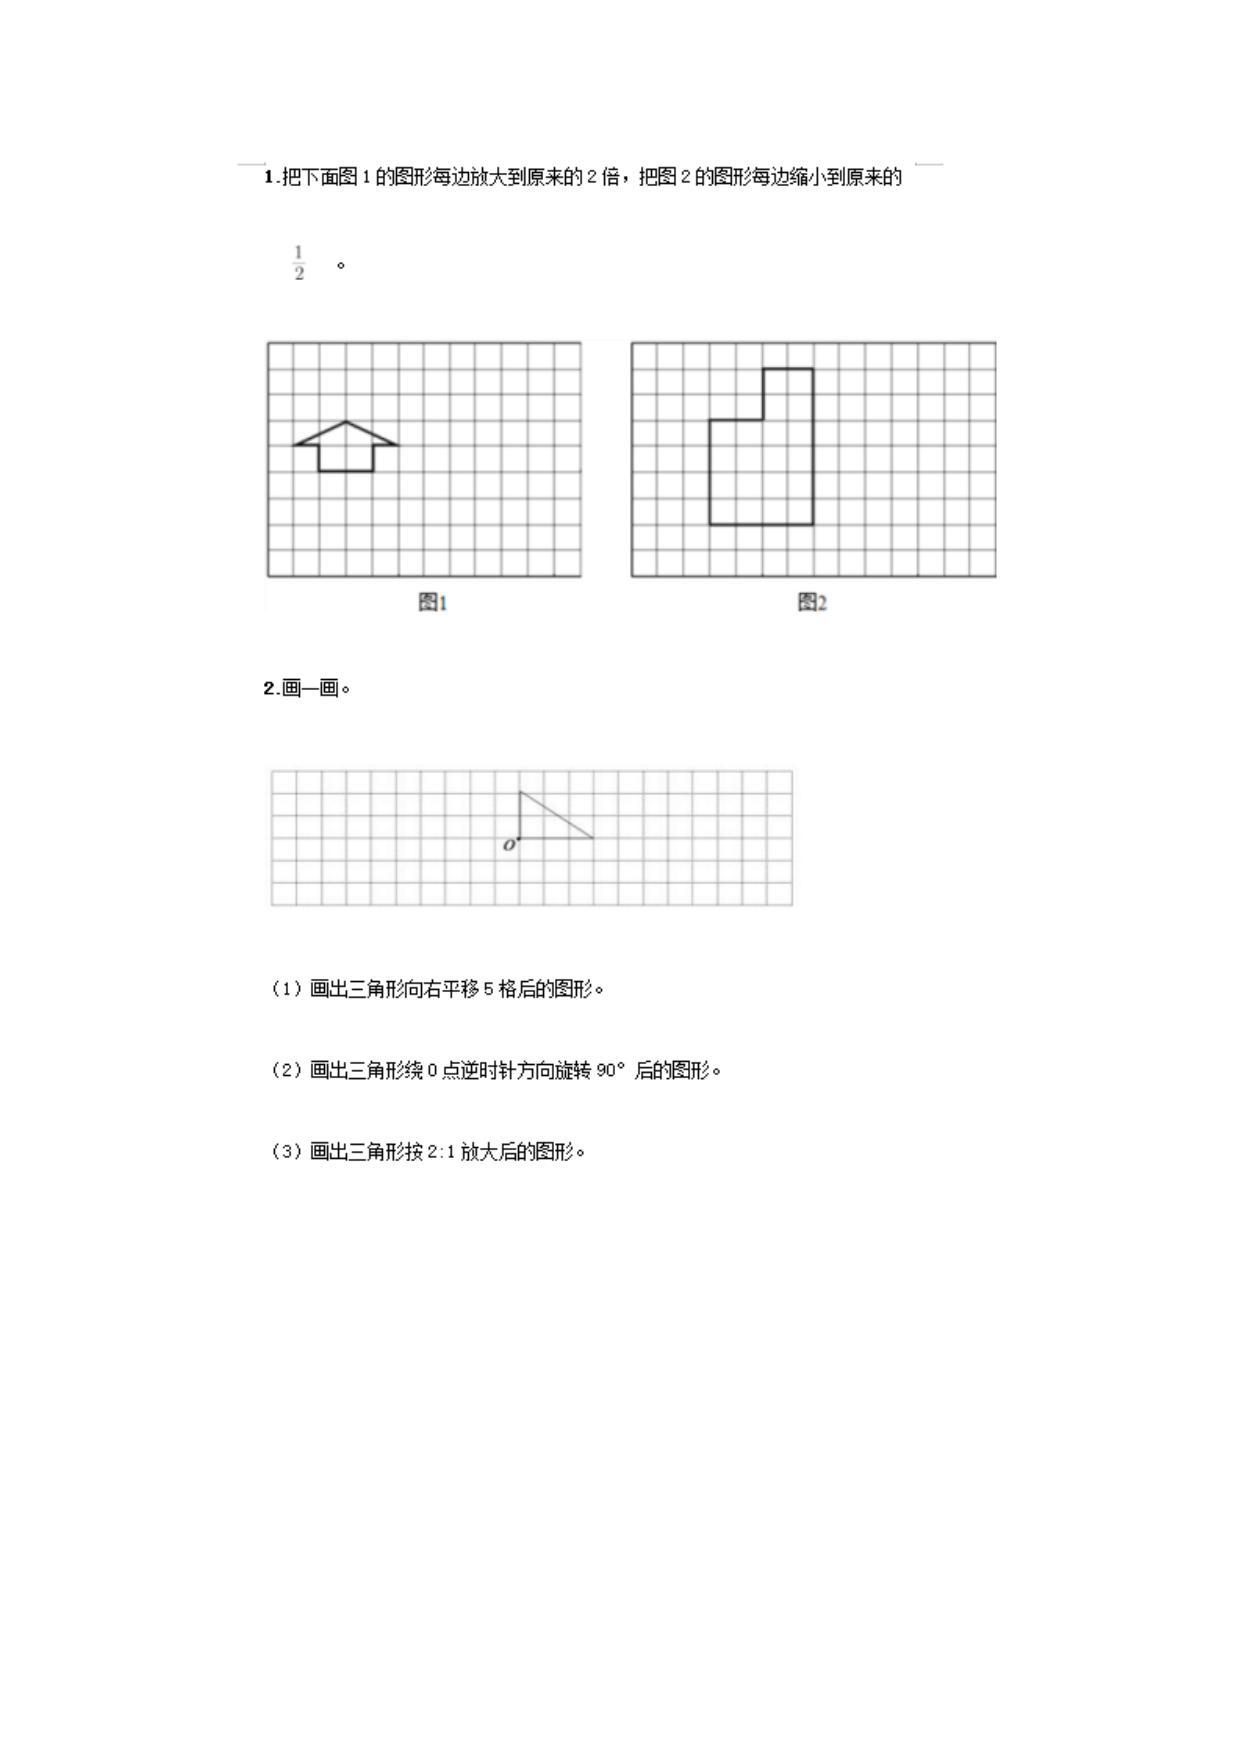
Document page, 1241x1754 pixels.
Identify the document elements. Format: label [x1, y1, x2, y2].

picture [227, 162, 1014, 1208]
